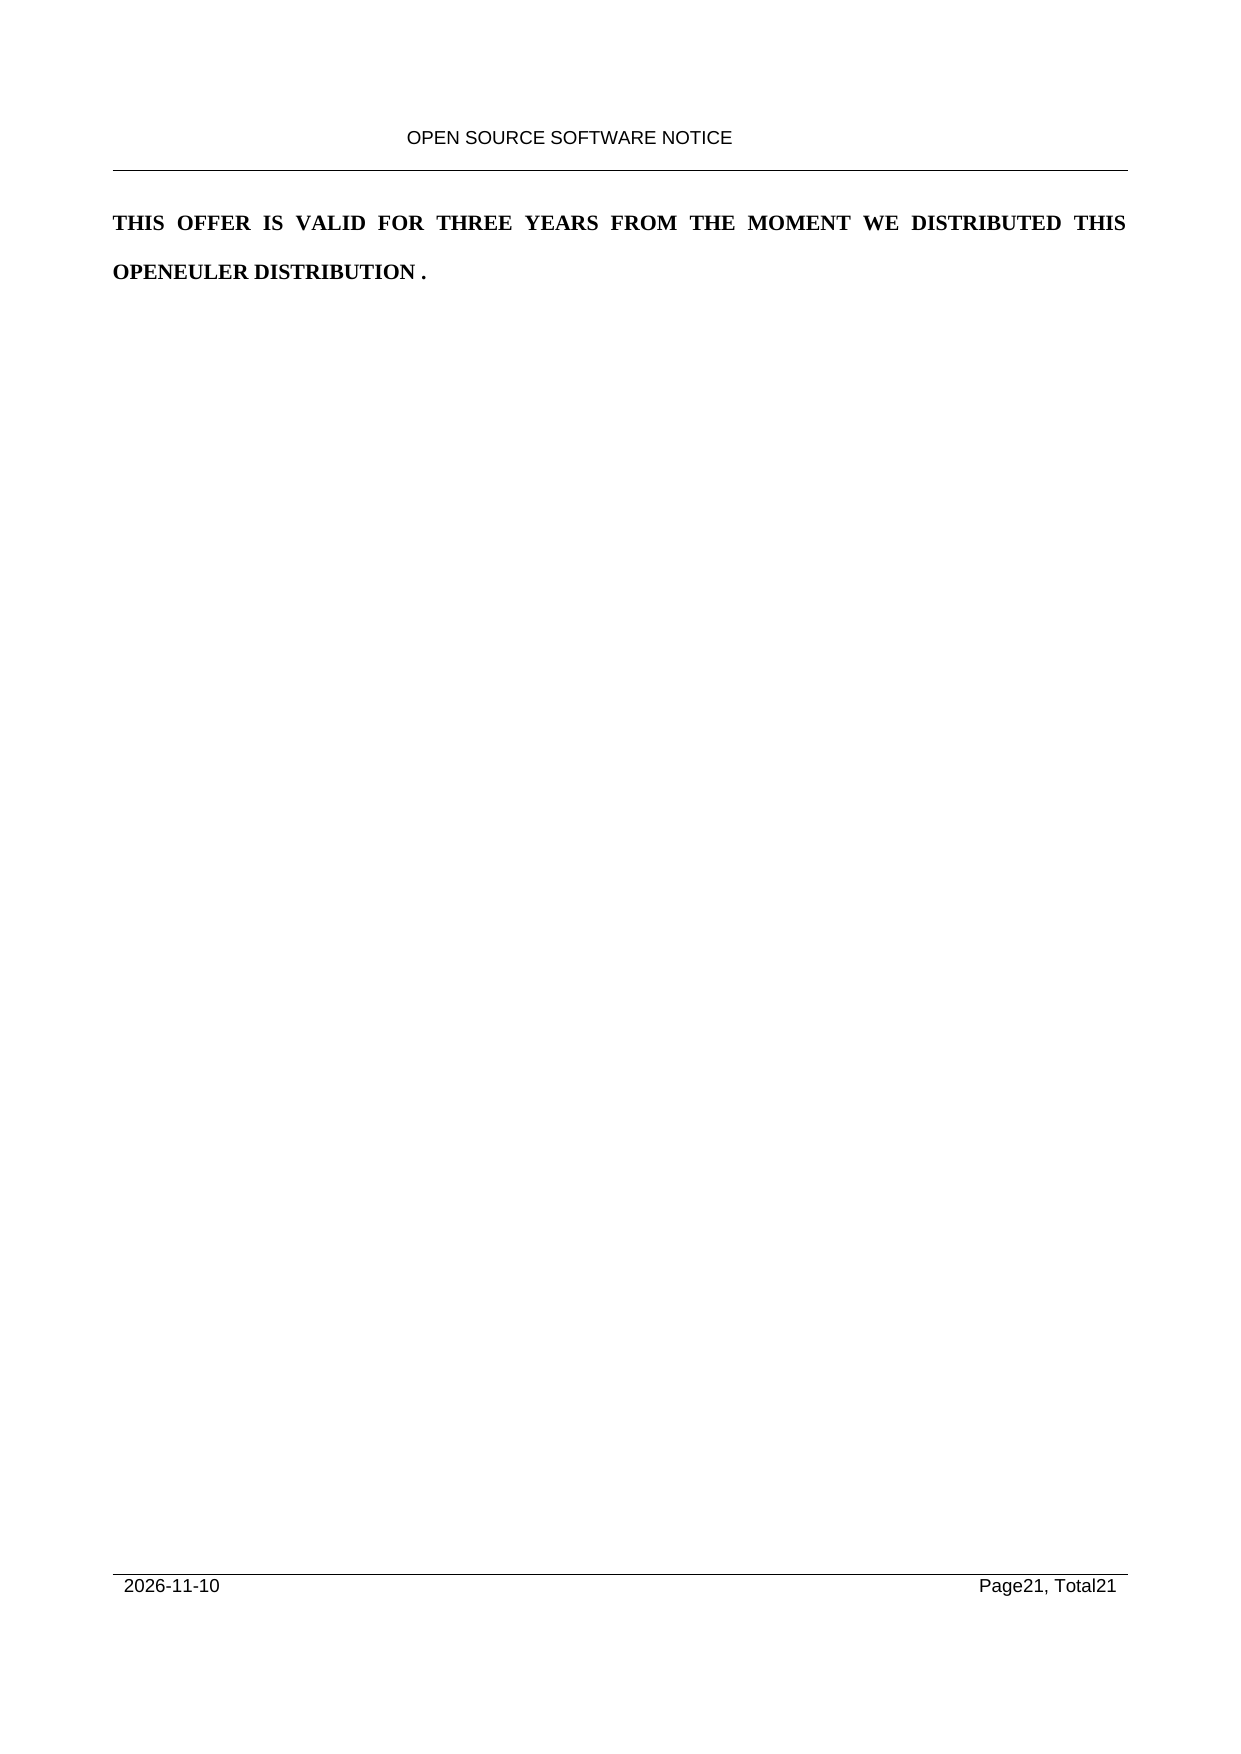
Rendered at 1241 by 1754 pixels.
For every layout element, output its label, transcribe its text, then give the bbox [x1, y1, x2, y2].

text THIS OFFER IS VALID FOR THREE YEARS FROM THE MOMENT WE DISTRIBUTED THIS OPENEULER DISTRIBUTION . [112, 206, 1128, 288]
